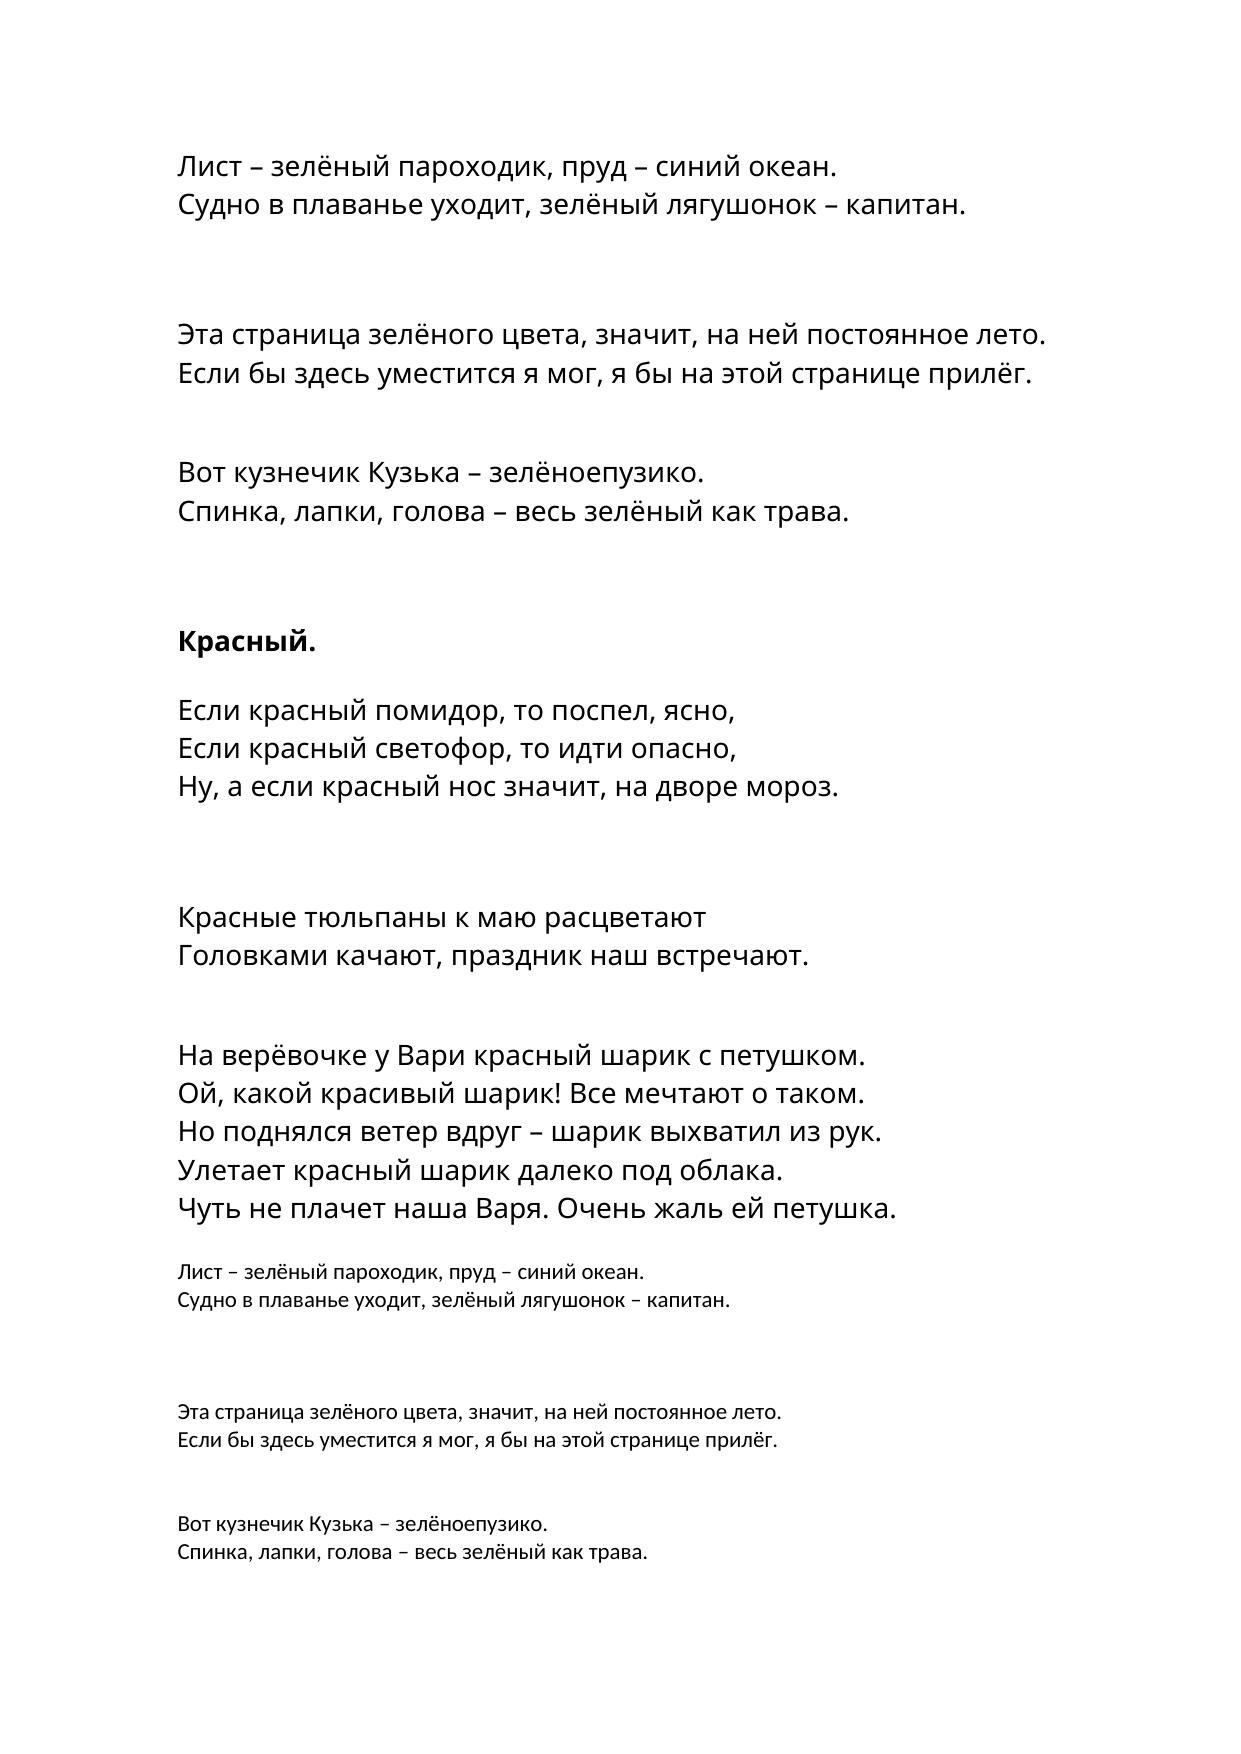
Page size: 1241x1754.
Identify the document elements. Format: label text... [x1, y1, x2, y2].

text Вот кузнечик Кузька – зелёноепузико. [177, 453, 1152, 491]
text Эта страница зелёного цвета, значит, на ней постоянное лето. [177, 1397, 1152, 1425]
text Спинка, лапки, голова – весь зелёный как трава. [177, 491, 1152, 529]
text Если красный помидор, то поспел, ясно, [177, 690, 1152, 728]
text Ну, а если красный нос значит, на дворе мороз. [177, 767, 1152, 805]
text Красные тюльпаны к маю расцветают [177, 897, 1152, 935]
text Судно в плаванье уходит, зелёный лягушонок – капитан. [177, 184, 1152, 223]
text Судно в плаванье уходит, зелёный лягушонок – капитан. [177, 1285, 1152, 1313]
text Головками качают, праздник наш встречают. [177, 935, 1152, 974]
text Ой, какой красивый шарик! Все мечтают о таком. [177, 1073, 1152, 1112]
text Но поднялся ветер вдруг – шарик выхватил из рук. [177, 1112, 1152, 1150]
text Если красный светофор, то идти опасно, [177, 728, 1152, 767]
text Лист – зелёный пароходик, пруд – синий океан. [177, 1257, 1152, 1285]
text Если бы здесь уместится я мог, я бы на этой странице прилёг. [177, 353, 1152, 391]
text На верёвочке у Вари красный шарик с петушком. [177, 1035, 1152, 1073]
text Эта страница зелёного цвета, значит, на ней постоянное лето. [177, 315, 1152, 353]
text Красный. [177, 621, 1152, 659]
text Если бы здесь уместится я мог, я бы на этой странице прилёг. [177, 1425, 1152, 1453]
text Лист – зелёный пароходик, пруд – синий океан. [177, 146, 1152, 184]
text Спинка, лапки, голова – весь зелёный как трава. [177, 1537, 1152, 1565]
text Вот кузнечик Кузька – зелёноепузико. [177, 1509, 1152, 1537]
text Чуть не плачет наша Варя. Очень жаль ей петушка. [177, 1188, 1152, 1227]
text Улетает красный шарик далеко под облака. [177, 1150, 1152, 1188]
